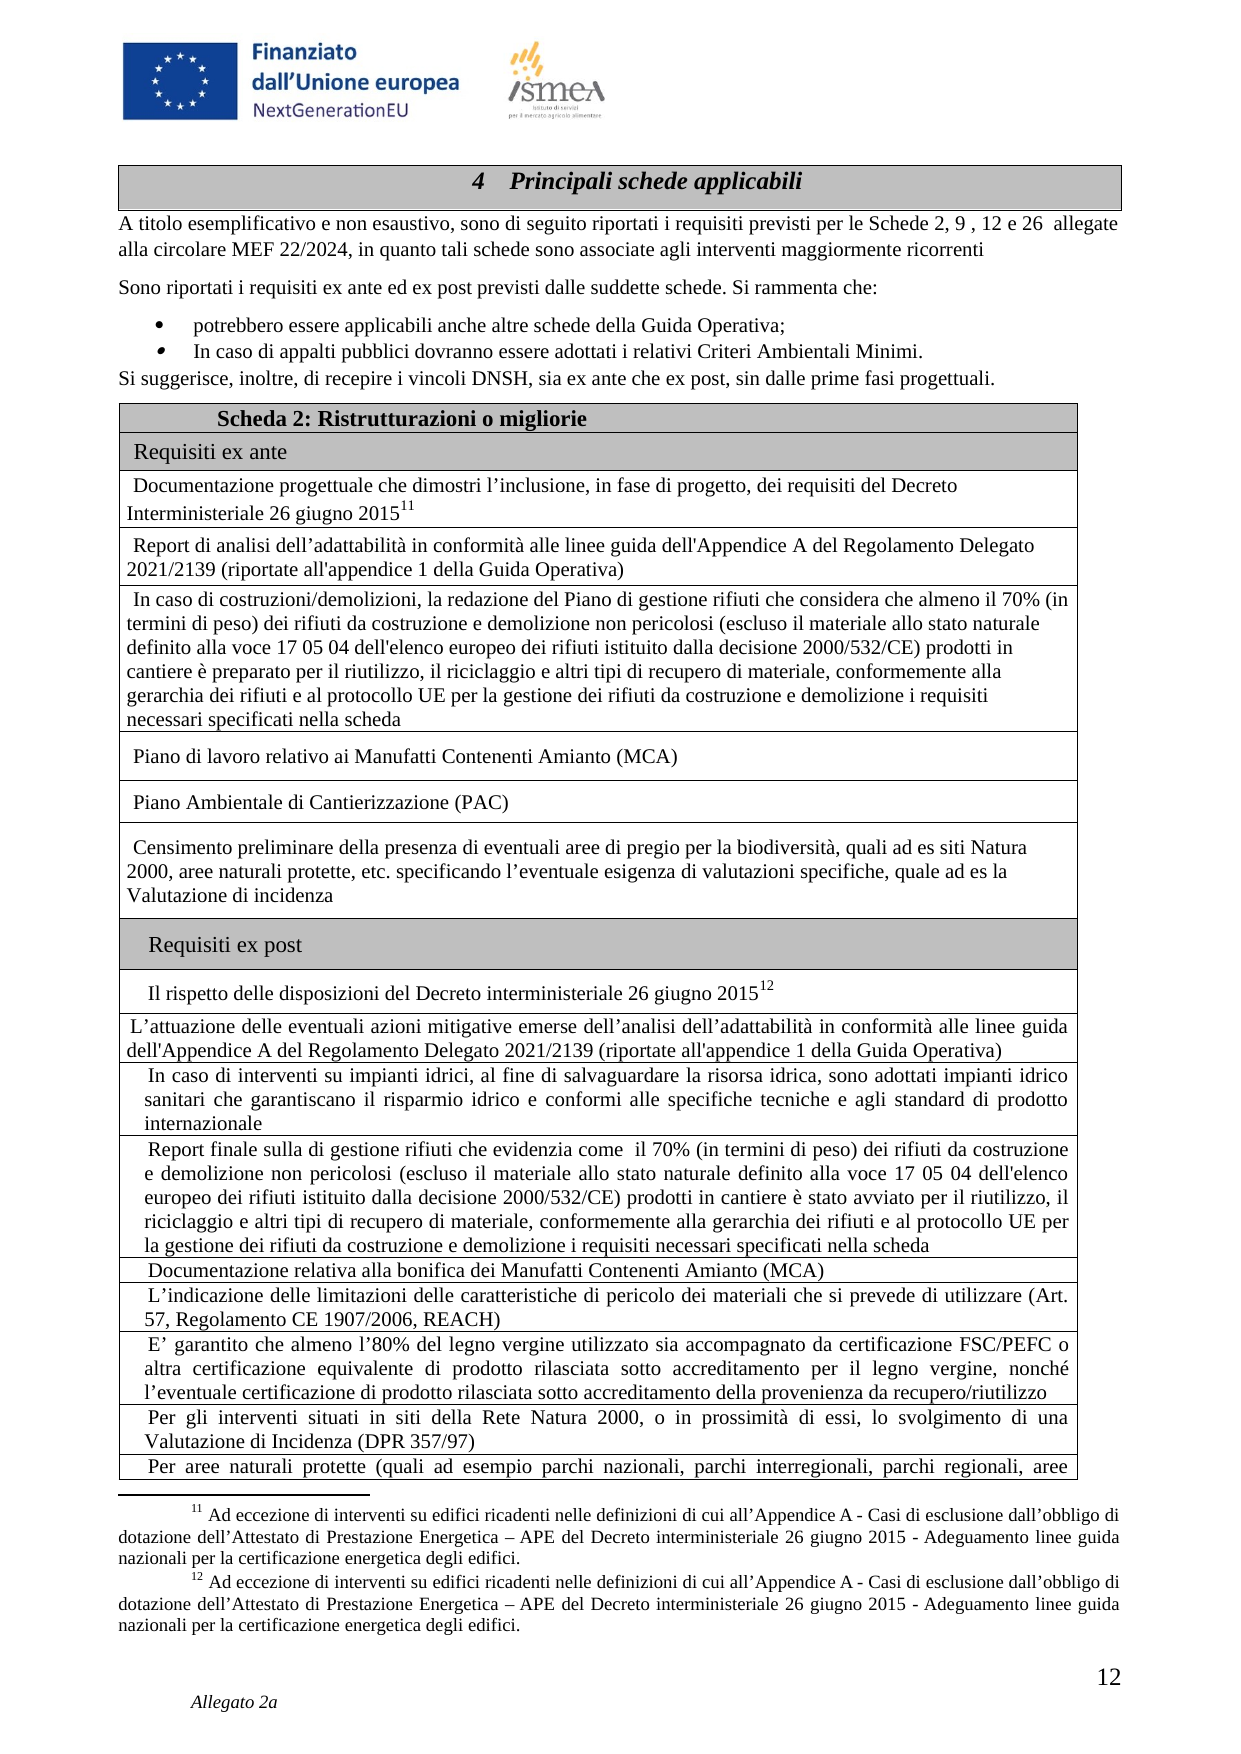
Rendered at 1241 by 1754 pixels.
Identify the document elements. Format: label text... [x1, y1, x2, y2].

table_cell Piano Ambientale di Cantierizzazione (PAC) [120, 781, 1077, 822]
picture [111, 33, 478, 130]
table_cell Per gli interventi situati in siti della Rete Natura 2000, o in prossimità di essi, lo svolgimento di una Valutazione di Incidenza (DPR 357/97) [120, 1405, 1077, 1453]
list potrebbero essere applicabili anche altre schede della Guida Operativa; [156, 313, 1121, 337]
table_cell Report finale sulla di gestione rifiuti che evidenzia come il 70% (in termini di peso) dei rifiuti da costruzione e demolizione non pericolosi (escluso il materiale allo stato naturale definito alla voce 17 05 04 dell'elenco europeo dei rifiuti istituito dalla decisione 2000/532/CE) prodotti in cantiere è stato avviato per il riutilizzo, il riciclaggio e altri tipi di recupero di materiale, conformemente alla gerarchia dei rifiuti e al protocollo UE per la gestione dei rifiuti da costruzione e demolizione i requisiti necessari specificati nella scheda [120, 1136, 1077, 1257]
table_cell Documentazione relativa alla bonifica dei Manufatti Contenenti Amianto (MCA) [120, 1258, 1077, 1282]
table_cell Requisiti ex ante [120, 433, 1077, 470]
table_cell In caso di interventi su impianti idrici, al fine di salvaguardare la risorsa idrica, sono adottati impianti idrico sanitari che garantiscano il risparmio idrico e conformi alle specifiche tecniche e agli standard di prodotto internazionale [120, 1063, 1077, 1135]
table_cell L’indicazione delle limitazioni delle caratteristiche di pericolo dei materiali che si prevede di utilizzare (Art. 57, Regolamento CE 1907/2006, REACH) [120, 1283, 1077, 1331]
table_cell In caso di costruzioni/demolizioni, la redazione del Piano di gestione rifiuti che considera che almeno il 70% (in termini di peso) dei rifiuti da costruzione e demolizione non pericolosi (escluso il materiale allo stato naturale definito alla voce 17 05 04 dell'elenco europeo dei rifiuti istituito dalla decisione 2000/532/CE) prodotti in cantiere è preparato per il riutilizzo, il riciclaggio e altri tipi di recupero di materiale, conformemente alla gerarchia dei rifiuti e al protocollo UE per la gestione dei rifiuti da costruzione e demolizione i requisiti necessari specificati nella scheda [120, 586, 1077, 731]
table_cell Documentazione progettuale che dimostri l’inclusione, in fase di progetto, dei requisiti del Decreto Interministeriale 26 giugno 2015 [120, 471, 1077, 527]
table_cell Requisiti ex post [120, 919, 1077, 969]
text Sono riportati i requisiti ex ante ed ex post previsti dalle suddette schede. Si rammenta che: [118, 275, 1121, 299]
list In caso di appalti pubblici dovranno essere adottati i relativi Criteri Ambientali Minimi. [156, 339, 1121, 363]
table_cell L’attuazione delle eventuali azioni mitigative emerse dell’analisi dell’adattabilità in conformità alle linee guida dell'Appendice A del Regolamento Delegato 2021/2139 (riportate all'appendice 1 della Guida Operativa) [120, 1014, 1077, 1062]
text Si suggerisce, inoltre, di recepire i vincoli DNSH, sia ex ante che ex post, sin dalle prime fasi progettuali. [118, 366, 1121, 389]
table_cell E’ garantito che almeno l’80% del legno vergine utilizzato sia accompagnato da certificazione FSC/PEFC o altra certificazione equivalente di prodotto rilasciata sotto accreditamento per il legno vergine, nonché l’eventuale certificazione di prodotto rilasciata sotto accreditamento della provenienza da recupero/riutilizzo [120, 1332, 1077, 1404]
table_cell Report di analisi dell’adattabilità in conformità alle linee guida dell'Appendice A del Regolamento Delegato 2021/2139 (riportate all'appendice 1 della Guida Operativa) [120, 528, 1077, 585]
table_header Principali schede applicabili [119, 166, 1121, 209]
table_header Scheda 2: Ristrutturazioni o migliorie [120, 404, 1077, 432]
picture [493, 36, 620, 128]
table_cell Piano di lavoro relativo ai Manufatti Contenenti Amianto (MCA) [120, 732, 1077, 780]
table_cell Censimento preliminare della presenza di eventuali aree di pregio per la biodiversità, quali ad es siti Natura 2000, aree naturali protette, etc. specificando l’eventuale esigenza di valutazioni specifiche, quale ad es la Valutazione di incidenza [120, 823, 1077, 918]
text A titolo esemplificativo e non esaustivo, sono di seguito riportati i requisiti previsti per le Schede 2, 9 , 12 e 26 allegate alla circolare MEF 22/2024, in quanto tali schede sono associate agli interventi maggiormente ricorrenti [118, 211, 1121, 261]
table_cell Il rispetto delle disposizioni del Decreto interministeriale 26 giugno 2015 [120, 970, 1077, 1013]
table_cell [120, 1455, 1077, 1478]
